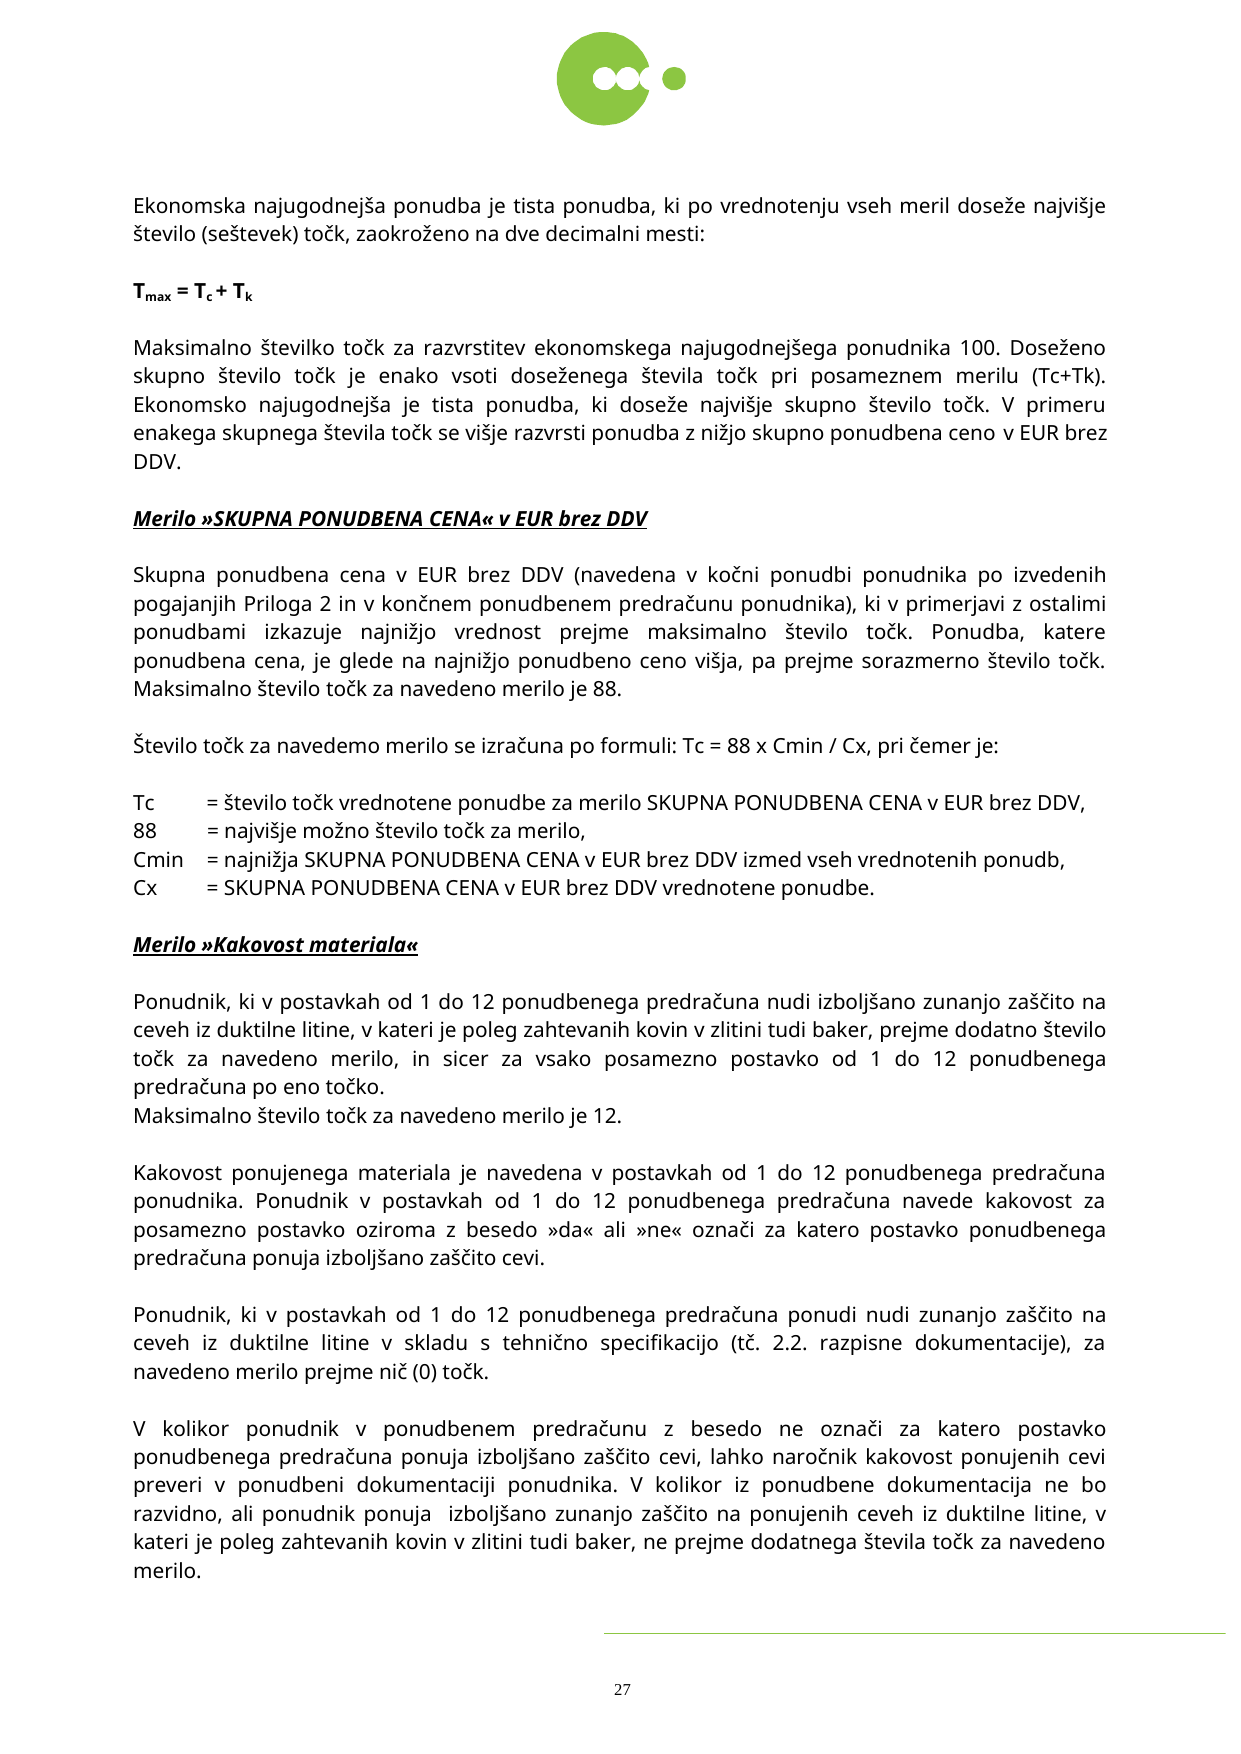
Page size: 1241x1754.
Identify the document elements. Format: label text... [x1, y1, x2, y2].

text V kolikor ponudnik v ponudbenem predračunu z besedo ne označi za katero postavko ponudbenega predračuna ponuja izboljšano zaščito cevi, lahko naročnik kakovost ponujenih cevi preveri v ponudbeni dokumentaciji ponudnika. V kolikor iz ponudbene dokumentacija ne bo razvidno, ali ponudnik ponuja izboljšano zunanjo zaščito na ponujenih ceveh iz duktilne litine, v kateri je poleg zahtevanih kovin v zlitini tudi baker, ne prejme dodatnega števila točk za navedeno merilo. [133, 1414, 1107, 1584]
text Cmin = najnižja SKUPNA PONUDBENA CENA v EUR brez DDV izmed vseh vrednotenih ponudb, [133, 845, 1107, 873]
text Maksimalno številko točk za razvrstitev ekonomskega najugodnejšega ponudnika 100. Doseženo skupno število točk je enako vsoti doseženega števila točk pri posameznem merilu (Tc+Tk). Ekonomsko najugodnejša je tista ponudba, ki doseže najvišje skupno število točk. V primeru enakega skupnega števila točk se višje razvrsti ponudba z nižjo skupno ponudbena ceno v EUR brez DDV. [133, 333, 1107, 475]
text Maksimalno število točk za navedeno merilo je 12. [133, 1101, 1107, 1129]
text 88 = najvišje možno število točk za merilo, [133, 817, 1107, 845]
text Cx = SKUPNA PONUDBENA CENA v EUR brez DDV vrednotene ponudbe. [133, 873, 1107, 902]
text Tmax = Tc + Tk [133, 276, 1107, 305]
text Število točk za navedemo merilo se izračuna po formuli: Tc = 88 x Cmin / Cx, pri čemer je: [133, 731, 1107, 760]
text Merilo »Kakovost materiala« [133, 930, 1107, 959]
text Merilo »SKUPNA PONUDBENA CENA« v EUR brez DDV [133, 504, 1107, 532]
text Ekonomska najugodnejša ponudba je tista ponudba, ki po vrednotenju vseh meril doseže najvišje število (seštevek) točk, zaokroženo na dve decimalni mesti: [133, 191, 1107, 248]
text Ponudnik, ki v postavkah od 1 do 12 ponudbenega predračuna nudi izboljšano zunanjo zaščito na ceveh iz duktilne litine, v kateri je poleg zahtevanih kovin v zlitini tudi baker, prejme dodatno število točk za navedeno merilo, in sicer za vsako posamezno postavko od 1 do 12 ponudbenega predračuna po eno točko. [133, 987, 1107, 1101]
text Ponudnik, ki v postavkah od 1 do 12 ponudbenega predračuna ponudi nudi zunanjo zaščito na ceveh iz duktilne litine v skladu s tehnično specifikacijo (tč. 2.2. razpisne dokumentacije), za navedeno merilo prejme nič (0) točk. [133, 1300, 1107, 1385]
text Skupna ponudbena cena v EUR brez DDV (navedena v kočni ponudbi ponudnika po izvedenih pogajanjih Priloga 2 in v končnem ponudbenem predračunu ponudnika), ki v primerjavi z ostalimi ponudbami izkazuje najnižjo vrednost prejme maksimalno število točk. Ponudba, katere ponudbena cena, je glede na najnižjo ponudbeno ceno višja, pa prejme sorazmerno število točk. Maksimalno število točk za navedeno merilo je 88. [133, 561, 1107, 703]
text Kakovost ponujenega materiala je navedena v postavkah od 1 do 12 ponudbenega predračuna ponudnika. Ponudnik v postavkah od 1 do 12 ponudbenega predračuna navede kakovost za posamezno postavko oziroma z besedo »da« ali »ne« označi za katero postavko ponudbenega predračuna ponuja izboljšano zaščito cevi. [133, 1158, 1107, 1272]
text Tc = število točk vrednotene ponudbe za merilo SKUPNA PONUDBENA CENA v EUR brez DDV, [133, 788, 1107, 817]
